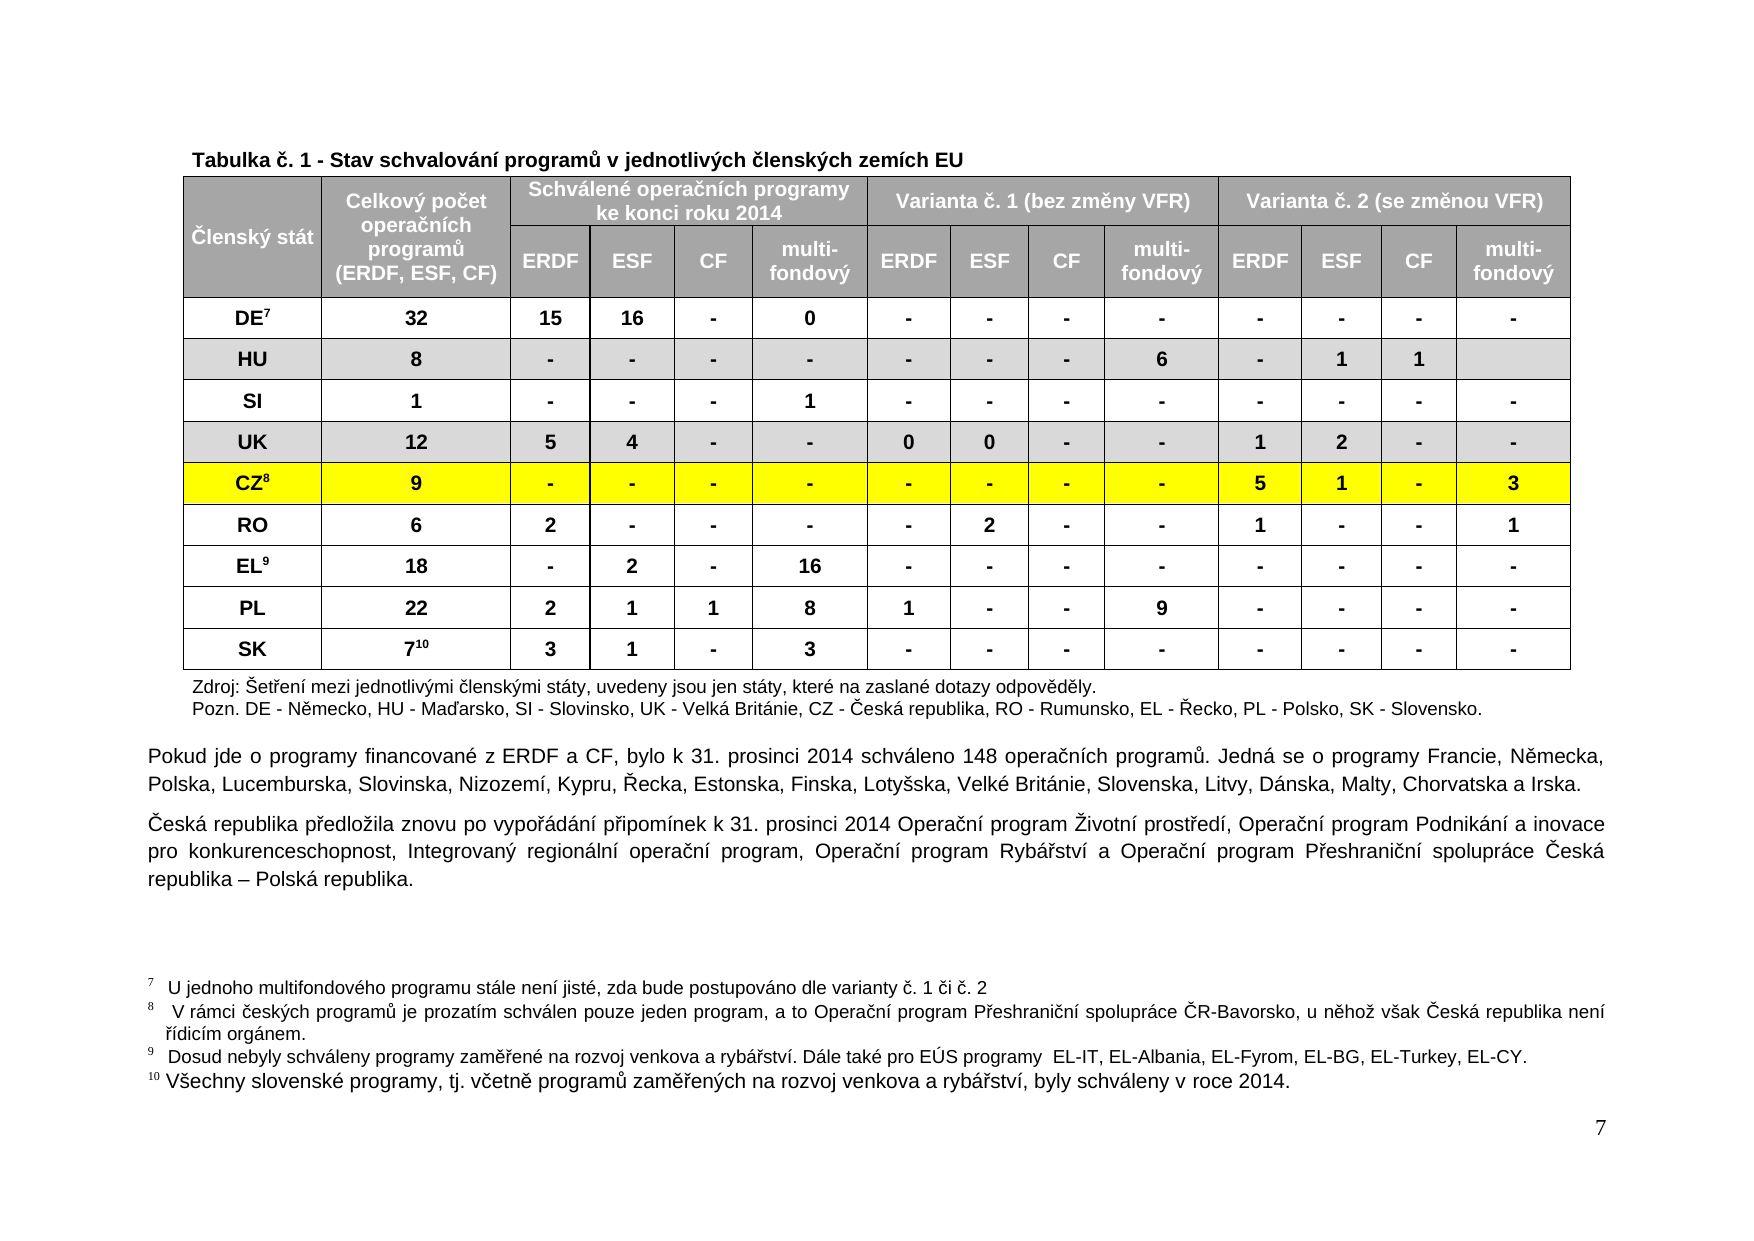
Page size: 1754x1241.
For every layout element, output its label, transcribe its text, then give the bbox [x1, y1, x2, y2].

table_cell 1 [322, 380, 510, 421]
table_cell - [511, 546, 589, 586]
table_cell - [1302, 629, 1381, 669]
table_cell - [1457, 380, 1570, 421]
table_cell - [951, 629, 1028, 669]
table_cell - [1219, 339, 1301, 379]
table_cell - [1029, 422, 1104, 462]
table_cell - [868, 463, 950, 503]
table_cell multi-fondový [753, 226, 867, 297]
table_cell 3 [1457, 463, 1570, 503]
table_cell 16 [753, 546, 867, 586]
table_cell UK [184, 422, 321, 462]
table_cell - [1029, 587, 1104, 627]
table_cell - [1302, 298, 1381, 338]
table_cell - [1382, 629, 1456, 669]
table_cell - [675, 546, 752, 586]
table_cell - [1105, 422, 1218, 462]
table_cell - [1382, 463, 1456, 503]
table_cell - [951, 463, 1028, 503]
table_cell - [1029, 629, 1104, 669]
table_cell - [1029, 505, 1104, 545]
table_cell - [1105, 629, 1218, 669]
table_cell ERDF [868, 226, 950, 297]
table_cell - [1382, 380, 1456, 421]
table_cell - [1382, 546, 1456, 586]
table_cell 1 [1219, 505, 1301, 545]
table_cell CF [1382, 226, 1456, 297]
table_cell - [951, 546, 1028, 586]
table_cell RO [184, 505, 321, 545]
table_cell 1 [868, 587, 950, 627]
table_cell EL [184, 546, 321, 586]
table_cell 2 [511, 505, 589, 545]
table_cell 22 [322, 587, 510, 627]
table_cell - [1105, 546, 1218, 586]
table_cell - [591, 380, 674, 421]
table_cell [1457, 339, 1570, 379]
table_cell - [675, 380, 752, 421]
table_cell - [951, 587, 1028, 627]
table_cell - [868, 380, 950, 421]
table_cell 1 [1302, 463, 1381, 503]
table_cell 1 [1382, 339, 1456, 379]
table_cell CZ [184, 463, 321, 503]
table_cell - [511, 380, 589, 421]
table_cell - [511, 463, 589, 503]
table_cell - [1457, 587, 1570, 627]
table_header Varianta č. 2 (se změnou VFR) [1219, 177, 1570, 225]
table_cell - [868, 546, 950, 586]
table_cell 1 [675, 587, 752, 627]
table_cell - [868, 339, 950, 379]
table_cell 1 [1457, 505, 1570, 545]
table_cell - [1029, 546, 1104, 586]
table_cell 6 [322, 505, 510, 545]
table_cell HU [184, 339, 321, 379]
table_cell - [1105, 380, 1218, 421]
table_cell 0 [868, 422, 950, 462]
table_cell 16 [591, 298, 674, 338]
table_cell 1 [591, 587, 674, 627]
table_cell - [868, 629, 950, 669]
table_cell 0 [951, 422, 1028, 462]
table_cell - [675, 463, 752, 503]
table_cell SK [184, 629, 321, 669]
table_cell ESF [951, 226, 1028, 297]
table_cell 12 [322, 422, 510, 462]
table_cell CF [1029, 226, 1104, 297]
table_cell DE [184, 298, 321, 338]
table_cell - [753, 422, 867, 462]
table_header Schválené operačních programy ke konci roku 2014 [511, 177, 867, 225]
table_cell ERDF [511, 226, 589, 297]
table_cell - [1382, 505, 1456, 545]
table_cell - [1029, 463, 1104, 503]
table_cell - [591, 463, 674, 503]
table_cell 5 [511, 422, 589, 462]
table_cell 2 [1302, 422, 1381, 462]
table_cell - [1302, 546, 1381, 586]
table_cell - [1302, 380, 1381, 421]
table_cell 0 [753, 298, 867, 338]
table_cell 8 [753, 587, 867, 627]
table_cell - [951, 298, 1028, 338]
table_cell 15 [511, 298, 589, 338]
table_header Členský stát [184, 177, 321, 297]
table_cell - [951, 339, 1028, 379]
table_cell 2 [591, 546, 674, 586]
table_cell multi-fondový [1457, 226, 1570, 297]
text Pozn. DE - Německo, HU - Maďarsko, SI - Slovinsko, UK - Velká Británie, CZ - Česká republika, RO - Rumunsko, EL - Řecko, PL - Polsko, SK - Slovensko. [192, 698, 1606, 719]
table_cell - [675, 422, 752, 462]
table_cell - [1029, 298, 1104, 338]
table_cell - [1457, 422, 1570, 462]
table_cell 1 [753, 380, 867, 421]
table_cell ESF [1302, 226, 1381, 297]
table_cell - [1219, 587, 1301, 627]
table_cell - [675, 629, 752, 669]
table_cell ESF [591, 226, 674, 297]
table_cell - [1029, 339, 1104, 379]
table_cell - [675, 298, 752, 338]
table_cell - [1457, 629, 1570, 669]
text Česká republika předložila znovu po vypořádání připomínek k 31. prosinci 2014 Operační program Životní prostředí, Operační program Podnikání a inovace pro konkurenceschopnost, Integrovaný regionální operační program, Operační program Rybářství a Operační program Přeshraniční spolupráce Česká republika – Polská republika. [148, 812, 1606, 891]
table_cell - [1382, 587, 1456, 627]
table_cell - [753, 505, 867, 545]
table_cell 9 [1105, 587, 1218, 627]
text Pokud jde o programy financované z ERDF a CF, bylo k 31. prosinci 2014 schváleno 148 operačních programů. Jedná se o programy Francie, Německa, Polska, Lucemburska, Slovinska, Nizozemí, Kypru, Řecka, Estonska, Finska, Lotyšska, Velké Británie, Slovenska, Litvy, Dánska, Malty, Chorvatska a Irska. [148, 744, 1606, 796]
table_cell 3 [753, 629, 867, 669]
table_cell - [753, 339, 867, 379]
table_cell - [951, 380, 1028, 421]
table_cell 3 [511, 629, 589, 669]
table_cell - [591, 339, 674, 379]
table_cell ERDF [1219, 226, 1301, 297]
table_cell - [868, 298, 950, 338]
table_cell 9 [322, 463, 510, 503]
table_cell - [1302, 505, 1381, 545]
table_cell SI [184, 380, 321, 421]
table_cell - [1219, 380, 1301, 421]
table_cell 1 [1219, 422, 1301, 462]
table_cell CF [675, 226, 752, 297]
table_cell - [675, 339, 752, 379]
table_header Celkový počet operačních programů (ERDF, ESF, CF) [322, 177, 510, 297]
table_cell - [1457, 546, 1570, 586]
table_cell - [753, 463, 867, 503]
table_cell 1 [591, 629, 674, 669]
table_cell - [1105, 463, 1218, 503]
table_cell - [1219, 629, 1301, 669]
table_cell PL [184, 587, 321, 627]
table_cell - [868, 505, 950, 545]
table_cell 4 [591, 422, 674, 462]
table_cell - [1105, 298, 1218, 338]
table_cell - [591, 505, 674, 545]
table_cell 8 [322, 339, 510, 379]
table_cell - [1029, 380, 1104, 421]
table_cell - [1457, 298, 1570, 338]
table_cell 2 [951, 505, 1028, 545]
table_cell 1 [1302, 339, 1381, 379]
table_cell 6 [1105, 339, 1218, 379]
table_header Varianta č. 1 (bez změny VFR) [868, 177, 1218, 225]
table_cell 2 [511, 587, 589, 627]
table_cell - [1302, 587, 1381, 627]
table_cell - [1219, 546, 1301, 586]
table_cell - [1219, 298, 1301, 338]
text Tabulka č. 1 - Stav schvalování programů v jednotlivých členských zemích EU [192, 148, 1606, 172]
table_cell 5 [1219, 463, 1301, 503]
table_cell 7 [322, 629, 510, 669]
table_cell - [1382, 298, 1456, 338]
table_cell 18 [322, 546, 510, 586]
table_cell 32 [322, 298, 510, 338]
table_cell - [1382, 422, 1456, 462]
table_cell - [511, 339, 589, 379]
text Zdroj: Šetření mezi jednotlivými členskými státy, uvedeny jsou jen státy, které na zaslané dotazy odpověděly. [192, 676, 1606, 698]
table_cell multi-fondový [1105, 226, 1218, 297]
table_cell - [675, 505, 752, 545]
table_cell - [1105, 505, 1218, 545]
